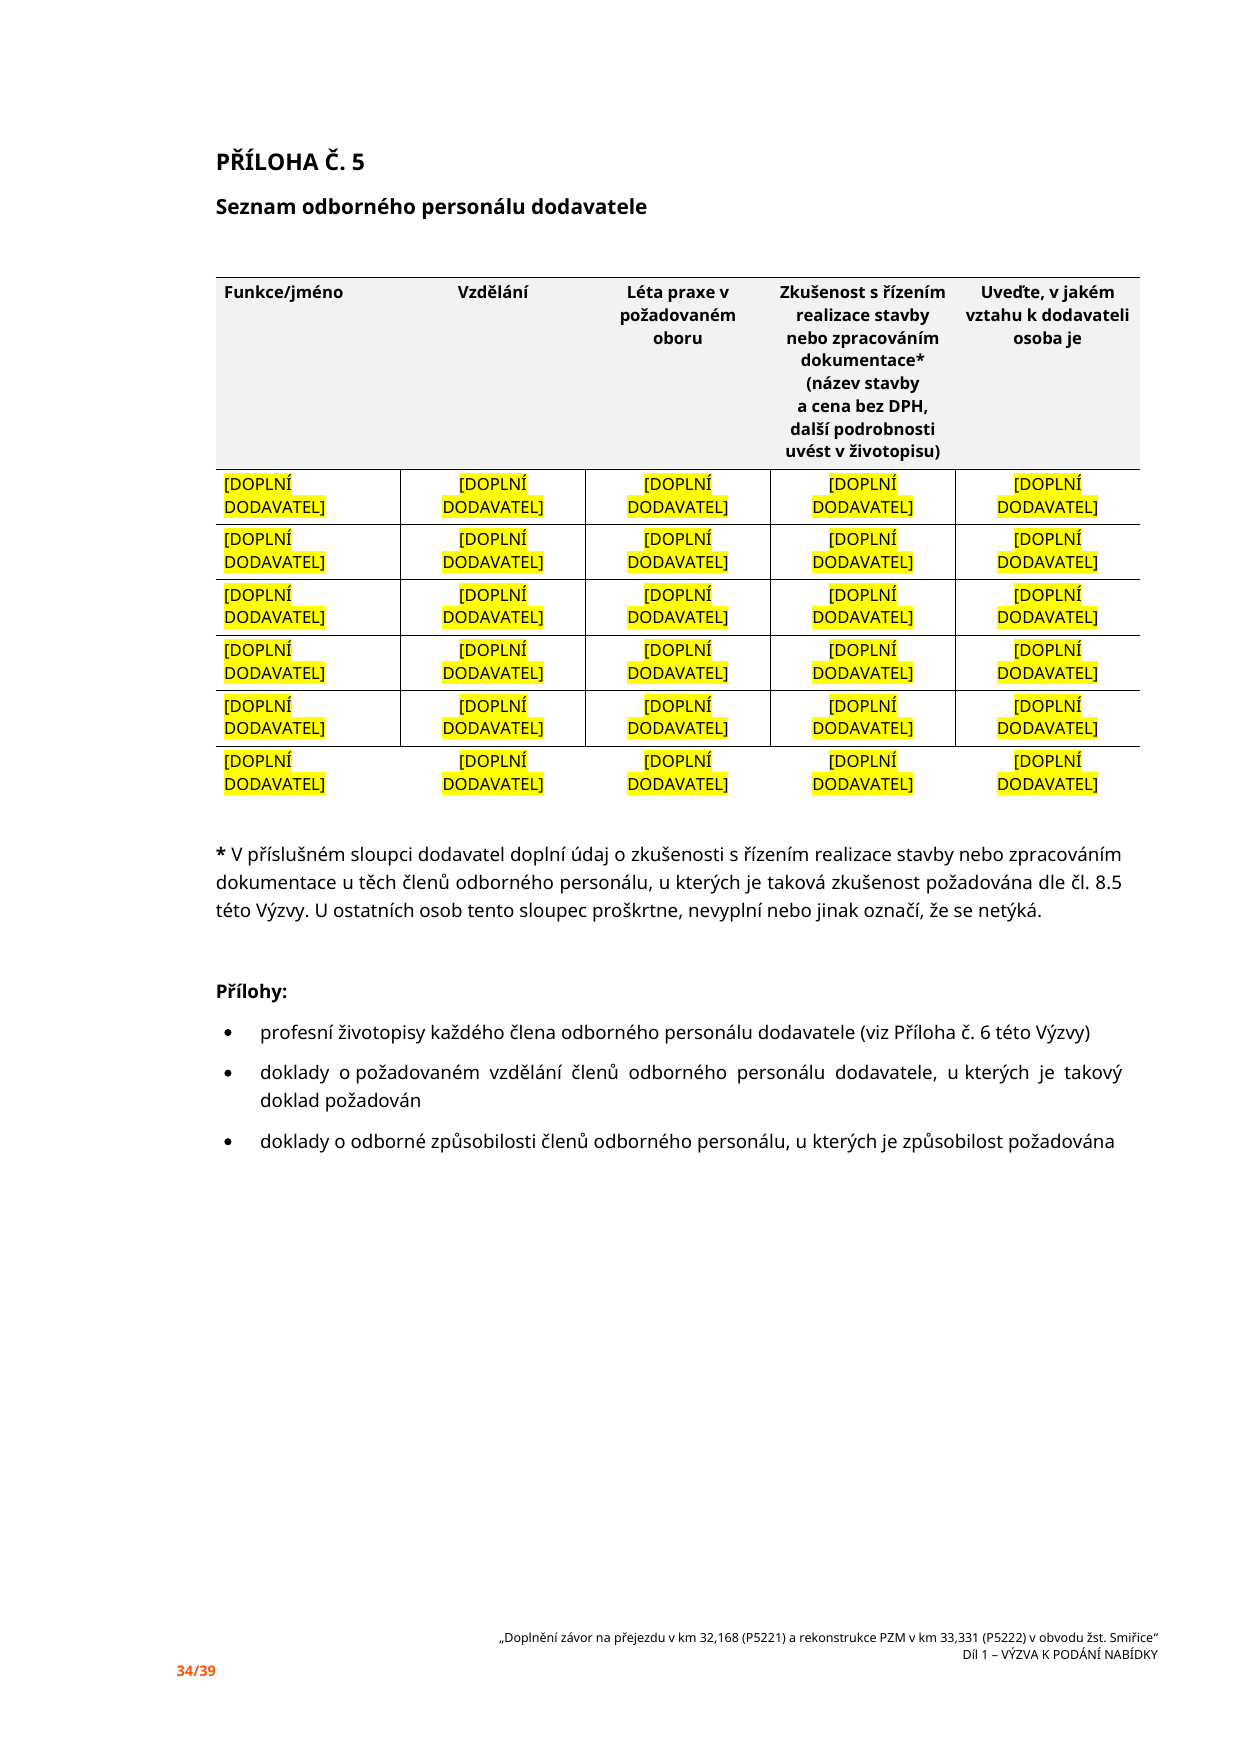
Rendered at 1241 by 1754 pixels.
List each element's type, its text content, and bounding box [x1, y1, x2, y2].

table_cell [DOPLNÍ DODAVATEL] [586, 636, 770, 690]
table_header Funkce/jméno [216, 278, 400, 468]
table_cell [DOPLNÍ DODAVATEL] [401, 525, 585, 579]
text doklady o požadovaném vzdělání členů odborného personálu dodavatele, u kterých je takový doklad požadován [224, 1059, 1122, 1113]
text Seznam odborného personálu dodavatele [216, 192, 1122, 221]
table_cell [DOPLNÍ DODAVATEL] [771, 636, 955, 690]
table_cell [DOPLNÍ DODAVATEL] [216, 580, 400, 635]
table_cell [DOPLNÍ DODAVATEL] [401, 580, 585, 635]
table_cell [DOPLNÍ DODAVATEL] [216, 525, 400, 579]
table_cell [DOPLNÍ DODAVATEL] [401, 636, 585, 690]
table_header Zkušenost s řízením realizace stavby nebo zpracováním dokumentace* (název stavby a cena bez DPH, další podrobnosti uvést v životopisu) [770, 278, 955, 468]
table_cell [DOPLNÍ DODAVATEL] [216, 470, 400, 524]
table_cell [DOPLNÍ DODAVATEL] [956, 691, 1140, 746]
text Příloha č. 5 [216, 146, 1122, 177]
text * V příslušném sloupci dodavatel doplní údaj o zkušenosti s řízením realizace stavby nebo zpracováním dokumentace u těch členů odborného personálu, u kterých je taková zkušenost požadována dle čl. 8.5 této Výzvy. U ostatních osob tento sloupec proškrtne, nevyplní nebo jinak označí, že se netýká. [216, 841, 1122, 923]
table_cell [DOPLNÍ DODAVATEL] [400, 747, 585, 801]
table_cell [DOPLNÍ DODAVATEL] [216, 747, 400, 801]
text profesní životopisy každého člena odborného personálu dodavatele (viz Příloha č. 6 této Výzvy) [224, 1019, 1122, 1044]
table_cell [DOPLNÍ DODAVATEL] [956, 525, 1140, 579]
table_cell [DOPLNÍ DODAVATEL] [770, 747, 955, 801]
text doklady o odborné způsobilosti členů odborného personálu, u kterých je způsobilost požadována [224, 1128, 1122, 1154]
table_cell [DOPLNÍ DODAVATEL] [401, 470, 585, 524]
table_cell [DOPLNÍ DODAVATEL] [216, 636, 400, 690]
table_cell [DOPLNÍ DODAVATEL] [586, 470, 770, 524]
table_cell [DOPLNÍ DODAVATEL] [586, 691, 770, 746]
table_cell [DOPLNÍ DODAVATEL] [956, 470, 1140, 524]
table_cell [DOPLNÍ DODAVATEL] [956, 636, 1140, 690]
table_cell [DOPLNÍ DODAVATEL] [401, 691, 585, 746]
table_cell [DOPLNÍ DODAVATEL] [216, 691, 400, 746]
table_header Vzdělání [400, 278, 585, 468]
table_cell [DOPLNÍ DODAVATEL] [771, 525, 955, 579]
table_header Uveďte, v jakém vztahu k dodavateli osoba je [955, 278, 1140, 468]
table_cell [DOPLNÍ DODAVATEL] [586, 525, 770, 579]
table_cell [DOPLNÍ DODAVATEL] [771, 580, 955, 635]
table_cell [DOPLNÍ DODAVATEL] [771, 691, 955, 746]
table_cell [DOPLNÍ DODAVATEL] [956, 580, 1140, 635]
table_cell [DOPLNÍ DODAVATEL] [955, 747, 1140, 801]
table_cell [DOPLNÍ DODAVATEL] [585, 747, 770, 801]
table_cell [DOPLNÍ DODAVATEL] [586, 580, 770, 635]
table_header Léta praxe v požadovaném oboru [585, 278, 770, 468]
table_cell [DOPLNÍ DODAVATEL] [771, 470, 955, 524]
text Přílohy: [216, 978, 1122, 1004]
